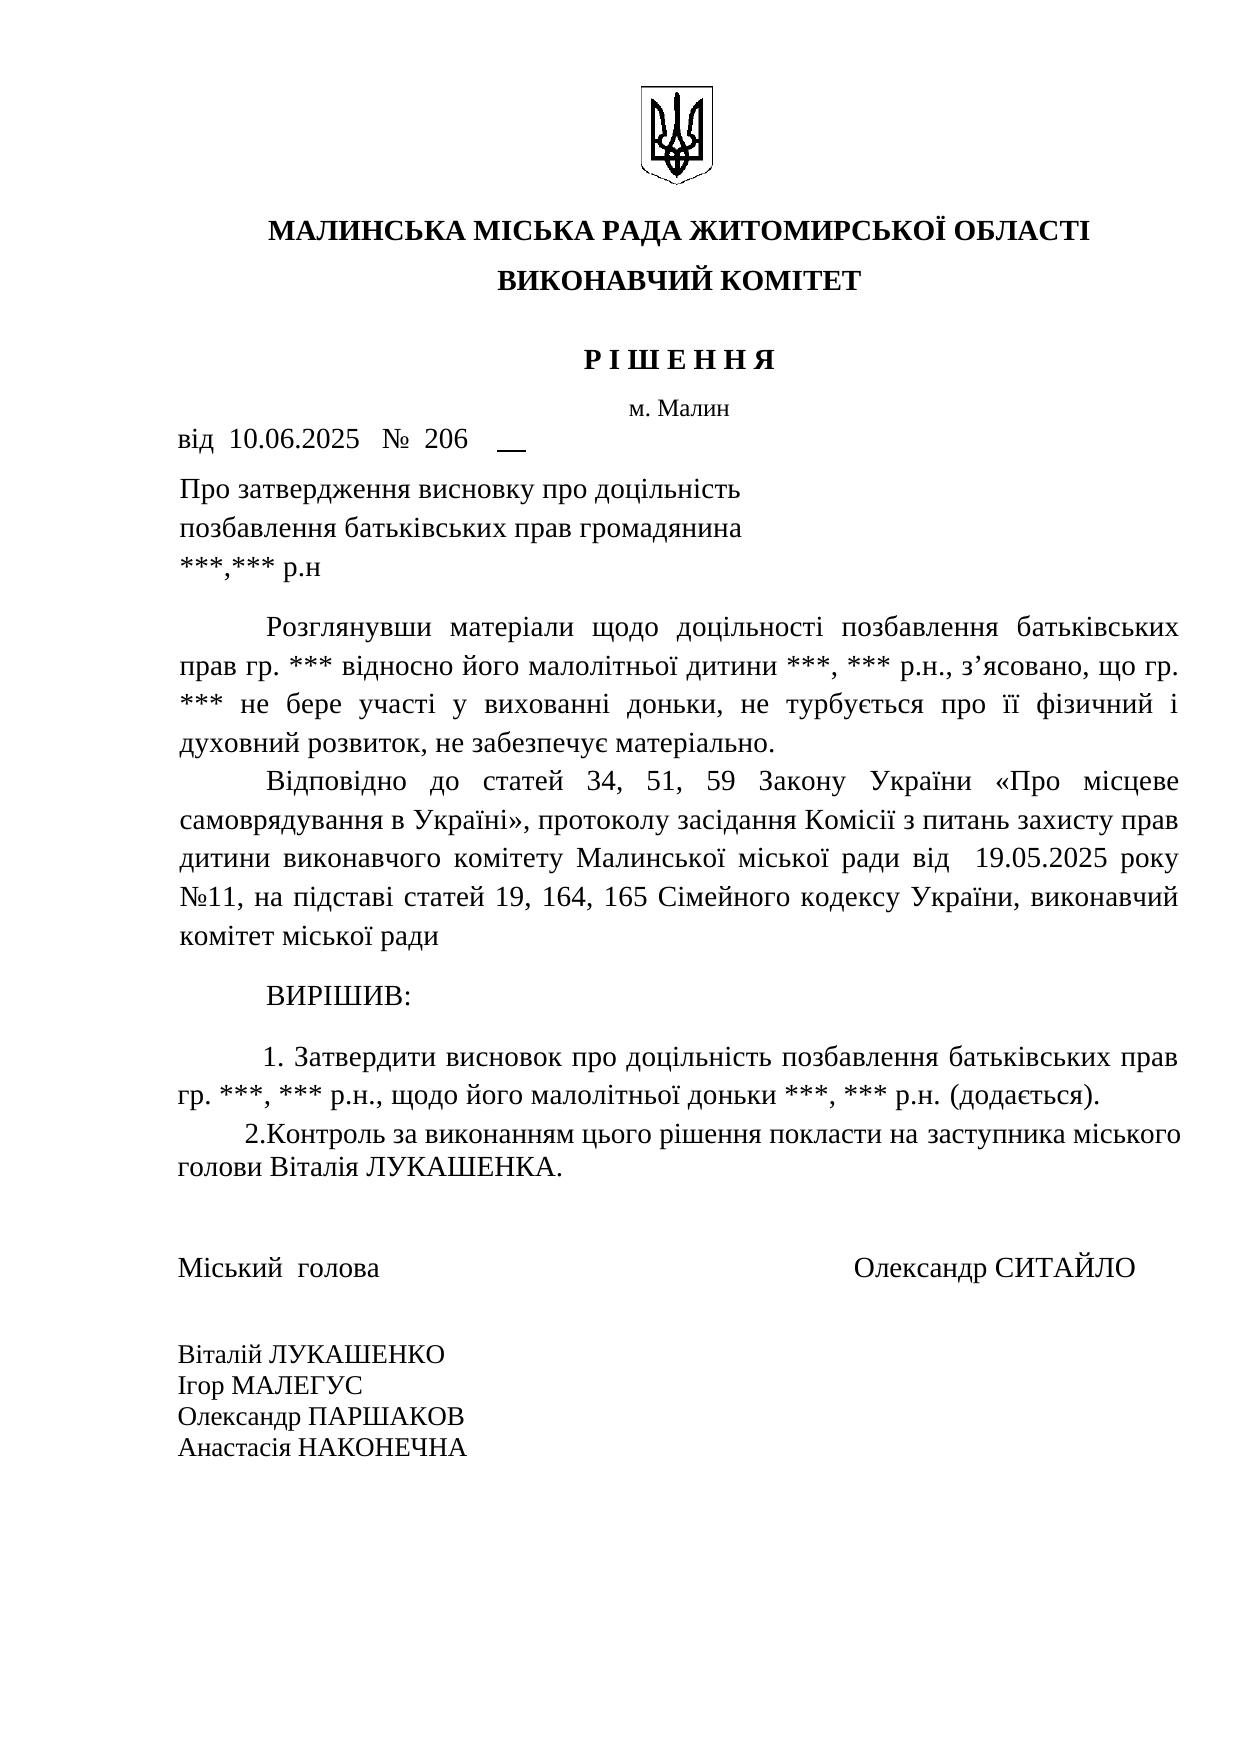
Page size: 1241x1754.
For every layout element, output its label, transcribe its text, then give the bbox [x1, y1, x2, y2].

text Розглянувши матеріали щодо доцільності позбавлення батьківських прав гр. *** відносно його малолітньої дитини ***, *** р.н., з’ясовано, що гр. *** не бере участі у вихованні доньки, не турбується про її фізичний і духовний розвиток, не забезпечує матеріально. [179, 609, 1181, 758]
text м. Малин [177, 393, 1181, 421]
picture [639, 85, 714, 186]
text Відповідно до статей 34, 51, 59 Закону України «Про місцеве самоврядування в Україні», протоколу засідання Комісії з питань захисту прав дитини виконавчого комітету Малинської міської ради від 19.05.2025 року №11, на підставі статей 19, 164, 165 Сімейного кодексу України, виконавчий комітет міської ради [179, 763, 1181, 951]
text ***,*** р.н [179, 549, 1181, 582]
text від 10.06.2025 № 206 [177, 421, 1181, 455]
text Міський голова Олександр СИТАЙЛО [177, 1250, 1181, 1283]
text ВИРІШИВ: [179, 978, 1181, 1012]
text Анастасія НАКОНЕЧНА [177, 1431, 1181, 1462]
text 1. Затвердити висновок про доцільність позбавлення батьківських прав гр. ***, *** р.н., щодо його малолітньої доньки ***, *** р.н. (додається). [177, 1039, 1181, 1111]
text Р І Ш Е Н Н Я [177, 342, 1181, 376]
text Ігор МАЛЕГУС [177, 1369, 1181, 1400]
text ВИКОНАВЧИЙ КОМІТЕТ [177, 263, 1181, 297]
text МАЛИНСЬКА МІСЬКА РАДА ЖИТОМИРСЬКОЇ ОБЛАСТІ [177, 213, 1181, 246]
text 2.Контроль за виконанням цього рішення покласти на заступника міського голови Віталія ЛУКАШЕНКА. [177, 1116, 1181, 1183]
text позбавлення батьківських прав громадянина [179, 510, 1181, 544]
text Про затвердження висновку про доцільність [179, 472, 1181, 505]
text Віталій ЛУКАШЕНКО [177, 1338, 1181, 1369]
text Олександр ПАРШАКОВ [177, 1400, 1181, 1431]
